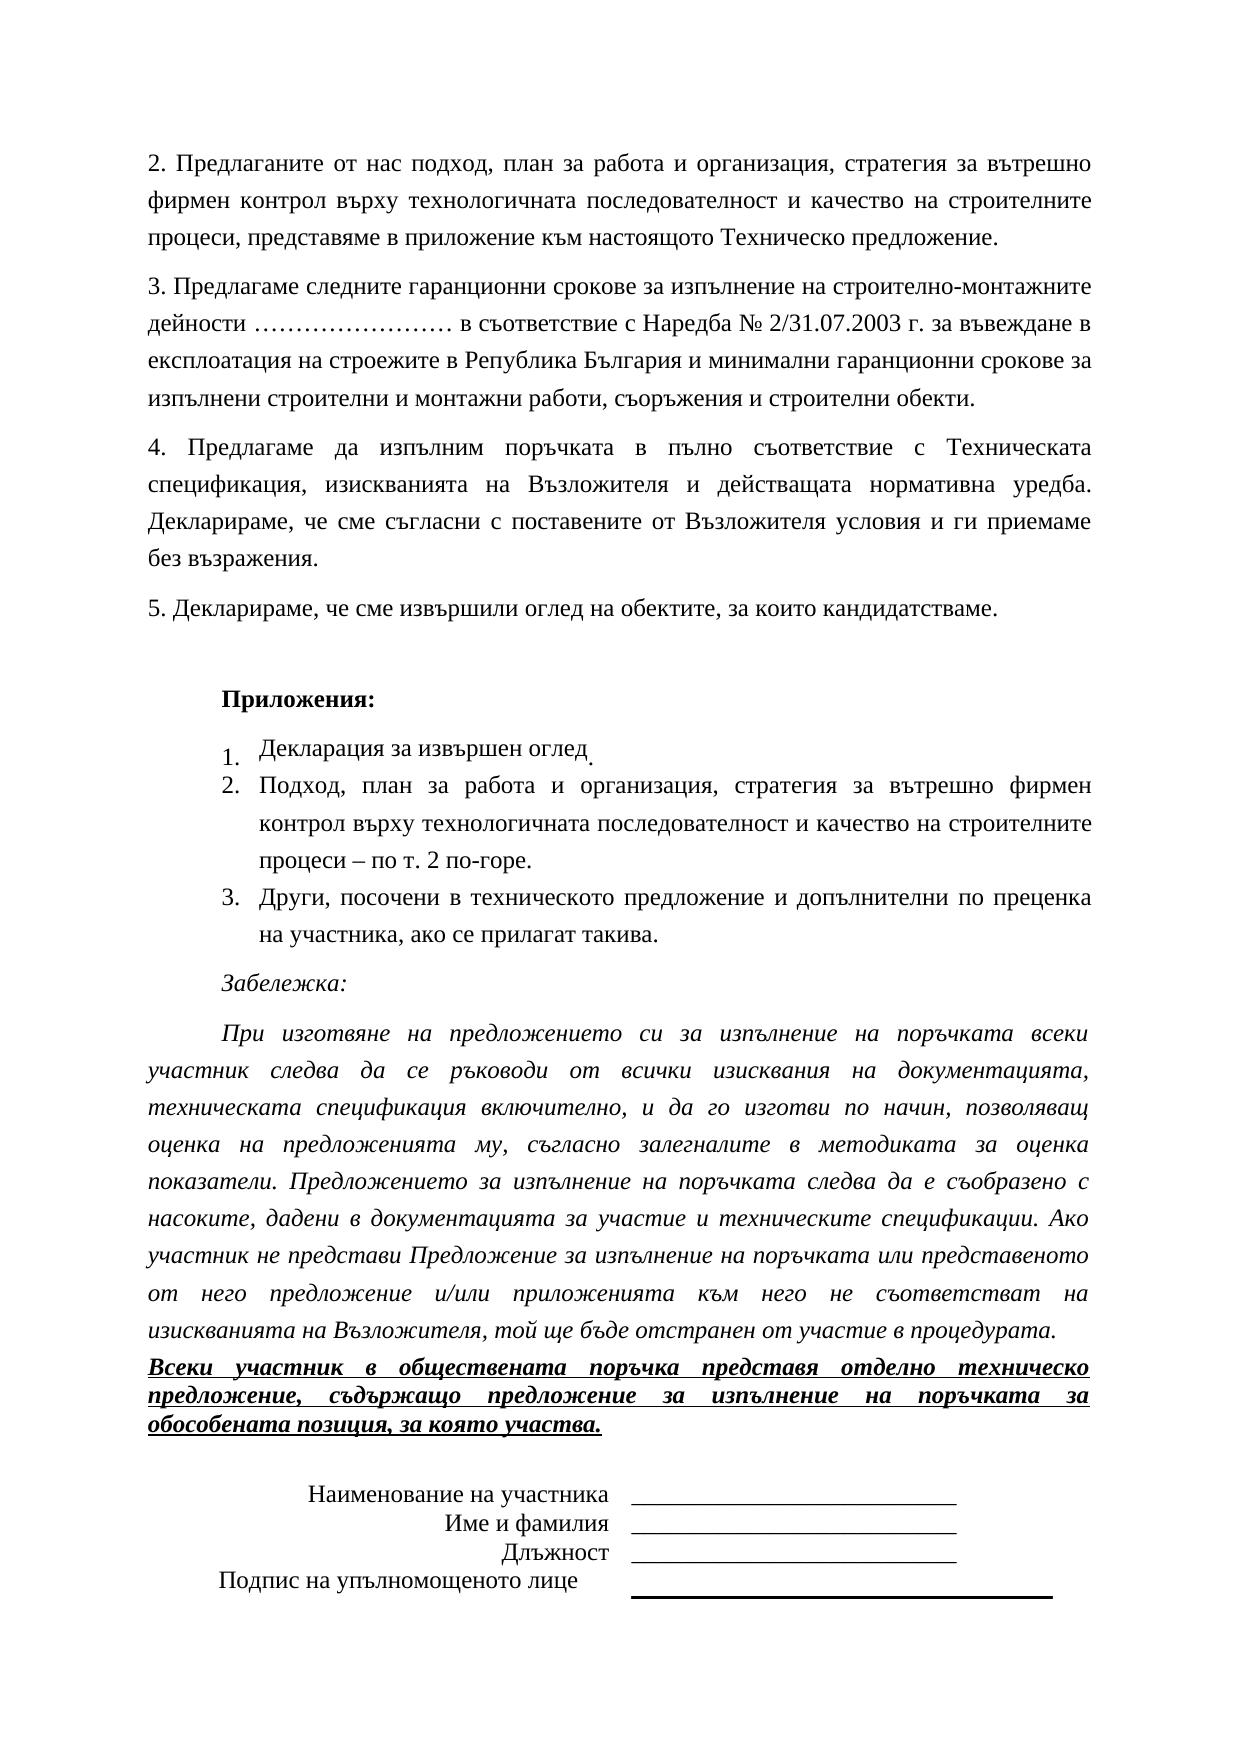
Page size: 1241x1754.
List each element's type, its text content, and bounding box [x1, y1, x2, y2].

table_header Наименование на участника [176, 1479, 620, 1508]
list Други, посочени в техническото предложение и допълнителни по преценка на участника, ако се прилагат такива. [221, 882, 1093, 956]
table_cell [620, 1566, 1064, 1599]
text 2. Предлаганите от нас подход, план за работа и организация, стратегия за вътрешно фирмен контрол върху технологичната последователност и качество на строителните процеси, представяме в приложение към настоящото Техническо предложение. [148, 148, 1093, 259]
list Декларация за извършен оглед. [221, 733, 1093, 771]
table_cell __________________________ [620, 1537, 1064, 1566]
text 5. Декларираме, че сме извършили оглед на обектите, за които кандидатстваме. [148, 593, 1093, 630]
text Забележка: [148, 968, 1093, 1006]
text При изготвяне на предложението си за изпълнение на поръчката всеки участник следва да се ръководи от всички изисквания на документацията, техническата спецификация включително, и да го изготви по начин, позволяващ оценка на предложенията му, съгласно залегналите в методиката за оценка показатели. Предложението за изпълнение на поръчката следва да е съобразено с насоките, дадени в документацията за участие и техническите спецификации. Ако участник не представи Предложение за изпълнение на поръчката или представеното от него предложение и/или приложенията към него не съответстват на изискванията на Възложителя, той ще бъде отстранен от участие в процедурата. [148, 1018, 1093, 1352]
table_header __________________________ [620, 1479, 1064, 1508]
text 3. Предлагаме следните гаранционни срокове за изпълнение на строително-монтажните дейности …………………… в съответствие с Наредба № 2/31.07.2003 г. за въвеждане в експлоатация на строежите в Република България и минимални гаранционни срокове за изпълнени строителни и монтажни работи, съоръжения и строителни обекти. [148, 271, 1093, 420]
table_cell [176, 1566, 620, 1599]
text 4. Предлагаме да изпълним поръчката в пълно съответствие с Техническата спецификация, изискванията на Възложителя и действащата нормативна уредба. Декларираме, че сме съгласни с поставените от Възложителя условия и ги приемаме без възражения. [148, 432, 1093, 581]
text Приложения: [148, 684, 1093, 721]
table_cell Име и фамилия [176, 1508, 620, 1537]
table_cell Длъжност [176, 1537, 620, 1566]
list Подход, план за работа и организация, стратегия за вътрешно фирмен контрол върху технологичната последователност и качество на строителните процеси – по т. 2 по-горе. [221, 771, 1093, 882]
table_cell __________________________ [620, 1508, 1064, 1537]
text Всеки участник в обществената поръчка представя отделно техническо предложение, съдържащо предложение за изпълнение на поръчката за обособената позиция, за която участва. [148, 1352, 1093, 1438]
